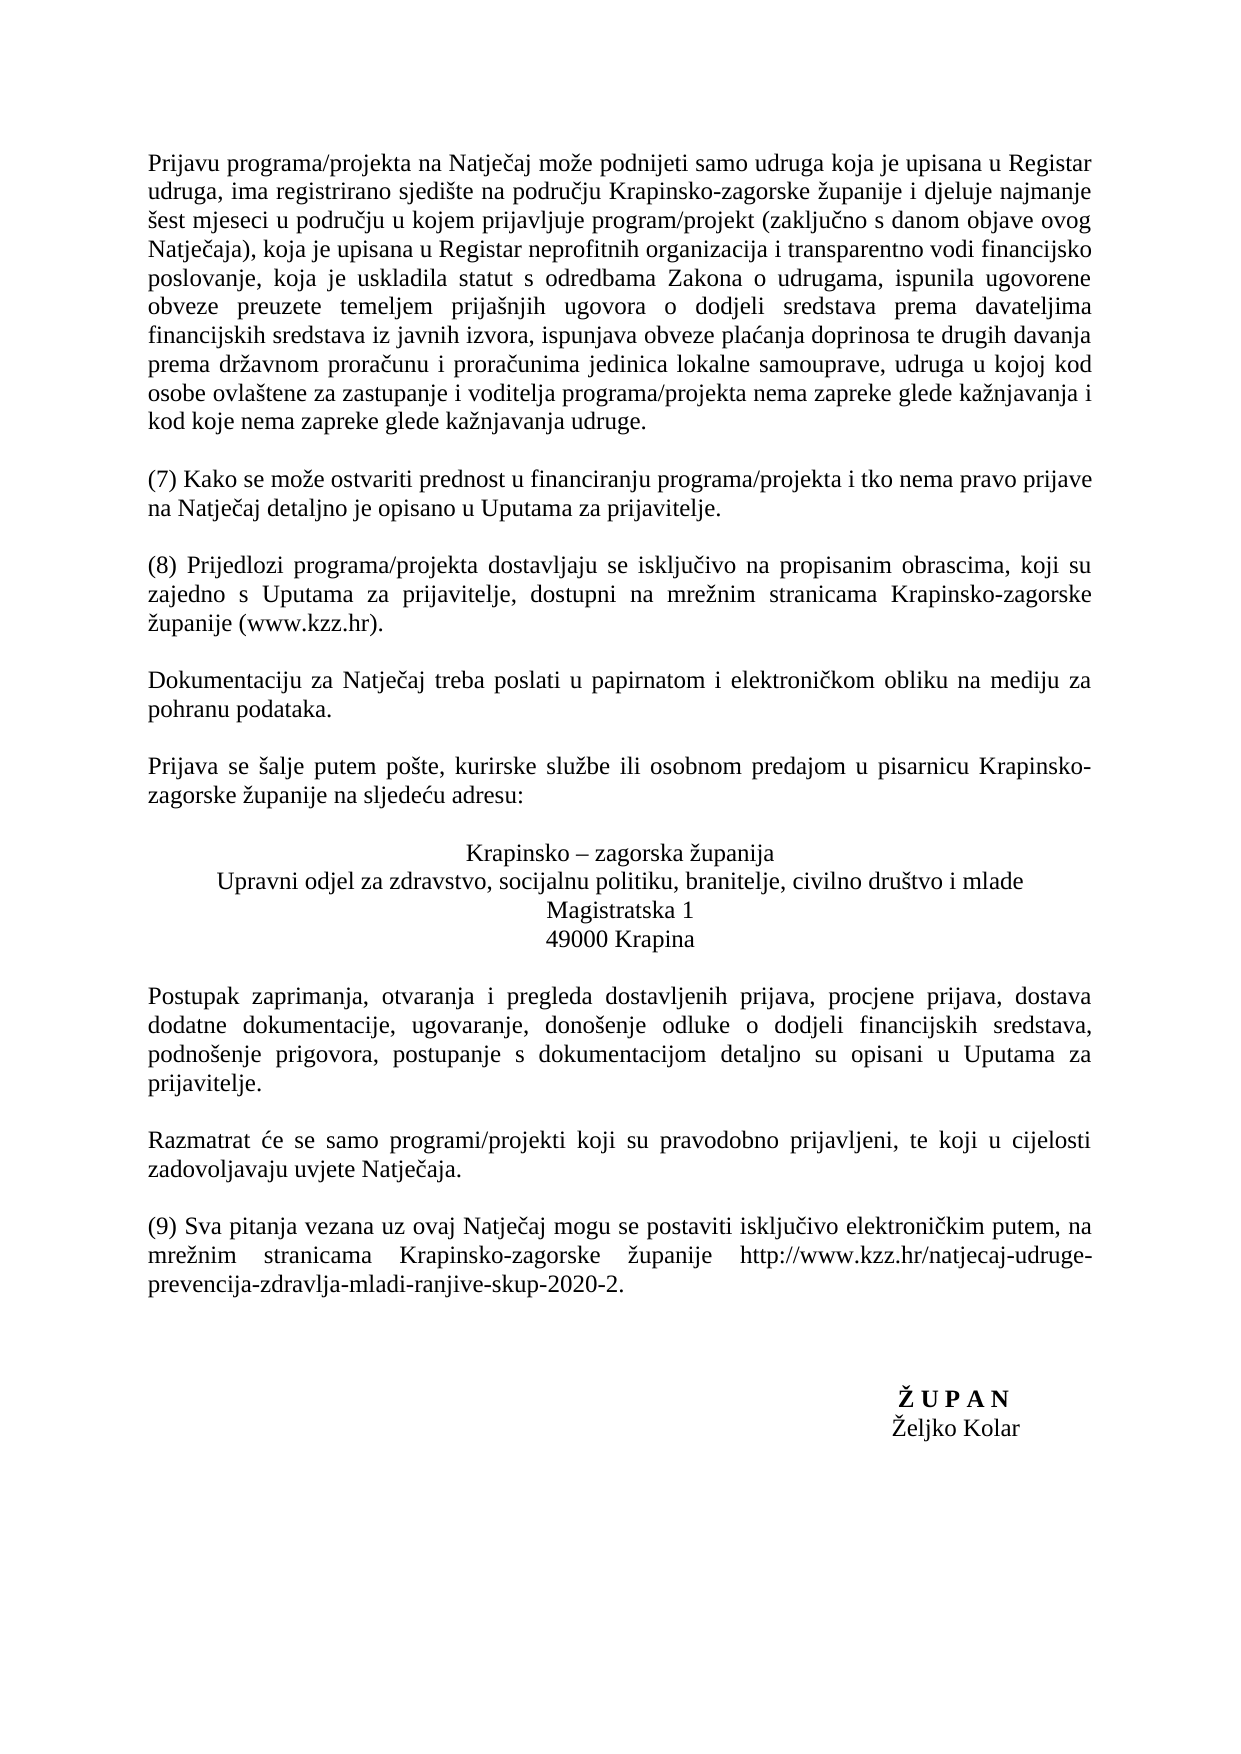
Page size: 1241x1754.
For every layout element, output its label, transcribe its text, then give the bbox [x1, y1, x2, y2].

text Dokumentaciju za Natječaj treba poslati u papirnatom i elektroničkom obliku na mediju za pohranu podataka. [148, 665, 1093, 723]
text Željko Kolar [148, 1413, 1093, 1441]
text Postupak zaprimanja, otvaranja i pregleda dostavljenih prijava, procjene prijava, dostava dodatne dokumentacije, ugovaranje, donošenje odluke o dodjeli financijskih sredstava, podnošenje prigovora, postupanje s dokumentacijom detaljno su opisani u Uputama za prijavitelje. [148, 981, 1093, 1096]
text Razmatrat će se samo programi/projekti koji su pravodobno prijavljeni, te koji u cijelosti zadovoljavaju uvjete Natječaja. [148, 1125, 1093, 1183]
text (7) Kako se može ostvariti prednost u financiranju programa/projekta i tko nema pravo prijave na Natječaj detaljno je opisano u Uputama za prijavitelje. [148, 464, 1093, 521]
text (8) Prijedlozi programa/projekta dostavljaju se isključivo na propisanim obrascima, koji su zajedno s Uputama za prijavitelje, dostupni na mrežnim stranicama Krapinsko-zagorske županije (www.kzz.hr). [148, 550, 1093, 636]
text Prijava se šalje putem pošte, kurirske službe ili osobnom predajom u pisarnicu Krapinsko-zagorske županije na sljedeću adresu: [148, 751, 1093, 809]
text 49000 Krapina [148, 924, 1093, 953]
text Krapinsko – zagorska županija [148, 838, 1093, 866]
text Ž U P A N [148, 1384, 1093, 1413]
text Magistratska 1 [148, 895, 1093, 924]
text Upravni odjel za zdravstvo, socijalnu politiku, branitelje, civilno društvo i mlade [148, 866, 1093, 895]
text Prijavu programa/projekta na Natječaj može podnijeti samo udruga koja je upisana u Registar udruga, ima registrirano sjedište na području Krapinsko-zagorske županije i djeluje najmanje šest mjeseci u području u kojem prijavljuje program/projekt (zaključno s danom objave ovog Natječaja), koja je upisana u Registar neprofitnih organizacija i transparentno vodi financijsko poslovanje, koja je uskladila statut s odredbama Zakona o udrugama, ispunila ugovorene obveze preuzete temeljem prijašnjih ugovora o dodjeli sredstava prema davateljima financijskih sredstava iz javnih izvora, ispunjava obveze plaćanja doprinosa te drugih davanja prema državnom proračunu i proračunima jedinica lokalne samouprave, udruga u kojoj kod osobe ovlaštene za zastupanje i voditelja programa/projekta nema zapreke glede kažnjavanja i kod koje nema zapreke glede kažnjavanja udruge. [148, 148, 1093, 435]
text (9) Sva pitanja vezana uz ovaj Natječaj mogu se postaviti isključivo elektroničkim putem, na mrežnim stranicama Krapinsko-zagorske županije http://www.kzz.hr/natjecaj-udruge-prevencija-zdravlja-mladi-ranjive-skup-2020-2. [148, 1211, 1093, 1298]
